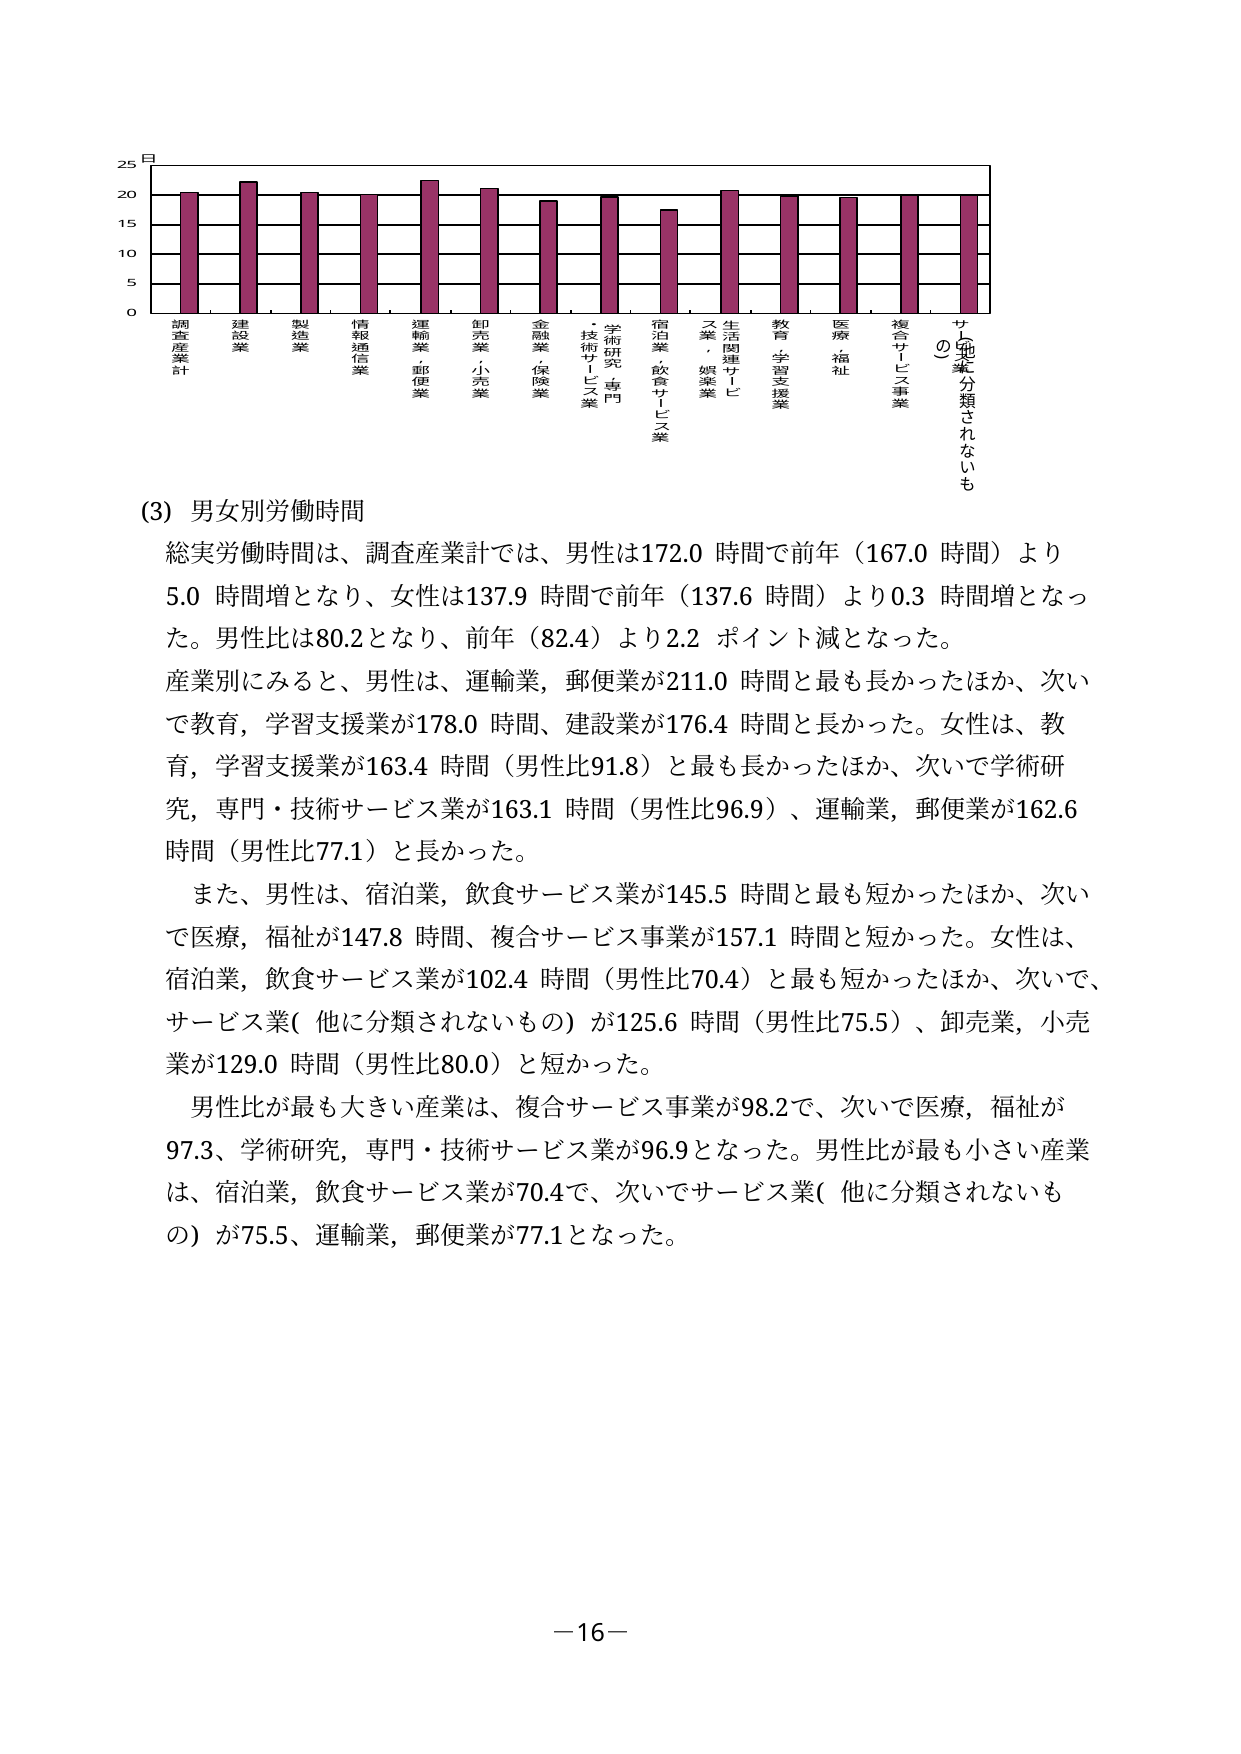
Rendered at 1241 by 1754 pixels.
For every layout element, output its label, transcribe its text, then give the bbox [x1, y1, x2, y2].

text (3) 男女別労働時間 [91, 488, 1091, 531]
text また、男性は、宿泊業,飲食サービス業が145.5時間と最も短かったほか、次いで医療,福祉が147.8時間、複合サービス事業が157.1時間と短かった。女性は、宿泊業,飲食サービス業が102.4時間（男性比70.4）と最も短かったほか、次いで、サービス業(他に分類されないもの)が125.6時間（男性比75.5）、卸売業,小売業が129.0時間（男性比80.0）と短かった。 [141, 871, 1091, 1084]
text 男性比が最も大きい産業は、複合サービス事業が98.2で、次いで医療,福祉が97.3、学術研究,専門・技術サービス業が96.9となった。男性比が最も小さい産業は、宿泊業,飲食サービス業が70.4で、次いでサービス業(他に分類されないもの)が75.5、運輸業,郵便業が77.1となった。 [141, 1084, 1091, 1255]
text 総実労働時間は、調査産業計では、男性は172.0時間で前年（167.0時間）より5.0時間増となり、女性は137.9時間で前年（137.6時間）より0.3時間増となった。男性比は80.2となり、前年（82.4）より2.2ポイント減となった。 [91, 531, 1091, 658]
text 産業別にみると、男性は、運輸業,郵便業が211.0時間と最も長かったほか、次いで教育,学習支援業が178.0時間、建設業が176.4時間と長かった。女性は、教育,学習支援業が163.4時間（男性比91.8）と最も長かったほか、次いで学術研究,専門・技術サービス業が163.1時間（男性比96.9）、運輸業,郵便業が162.6時間（男性比77.1）と長かった。 [91, 658, 1091, 871]
